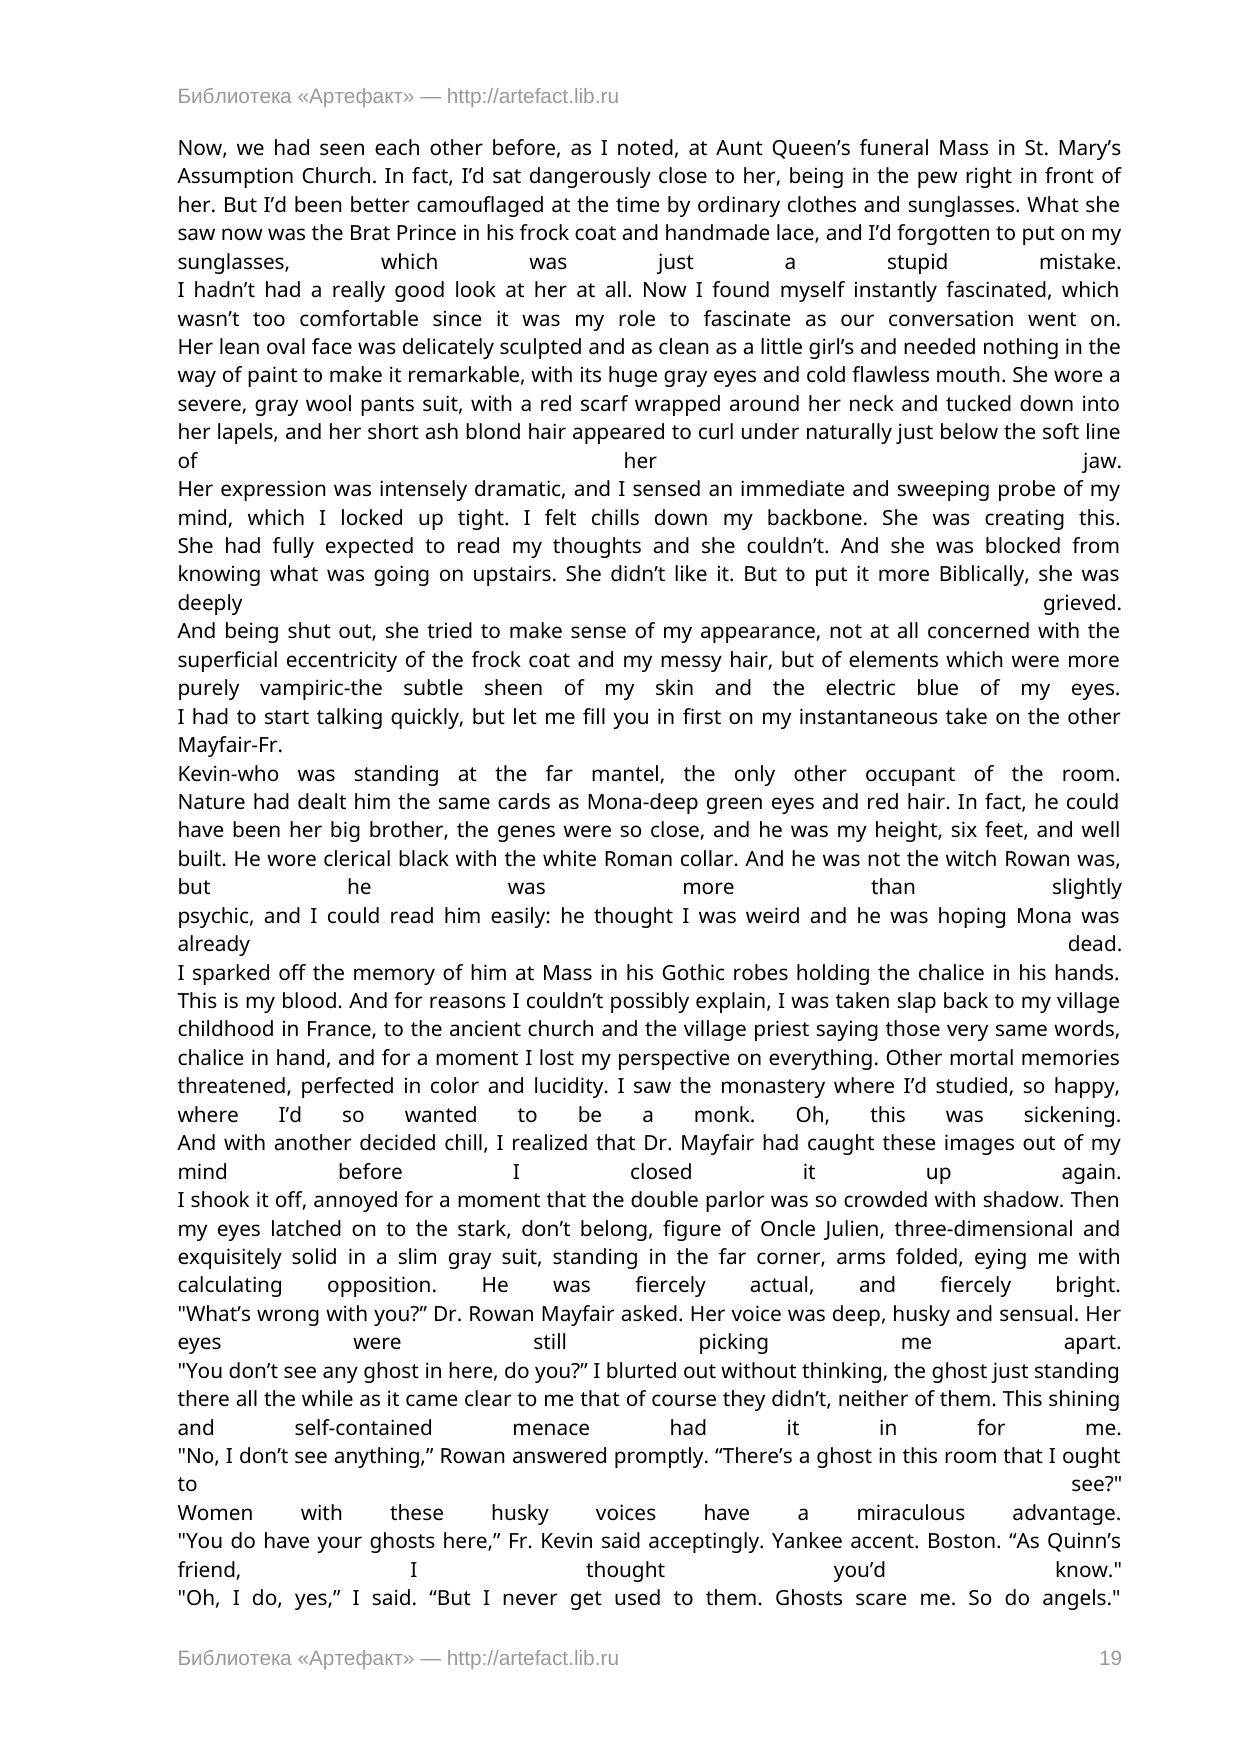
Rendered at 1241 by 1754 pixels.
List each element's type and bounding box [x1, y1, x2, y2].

text [177, 133, 1122, 1612]
